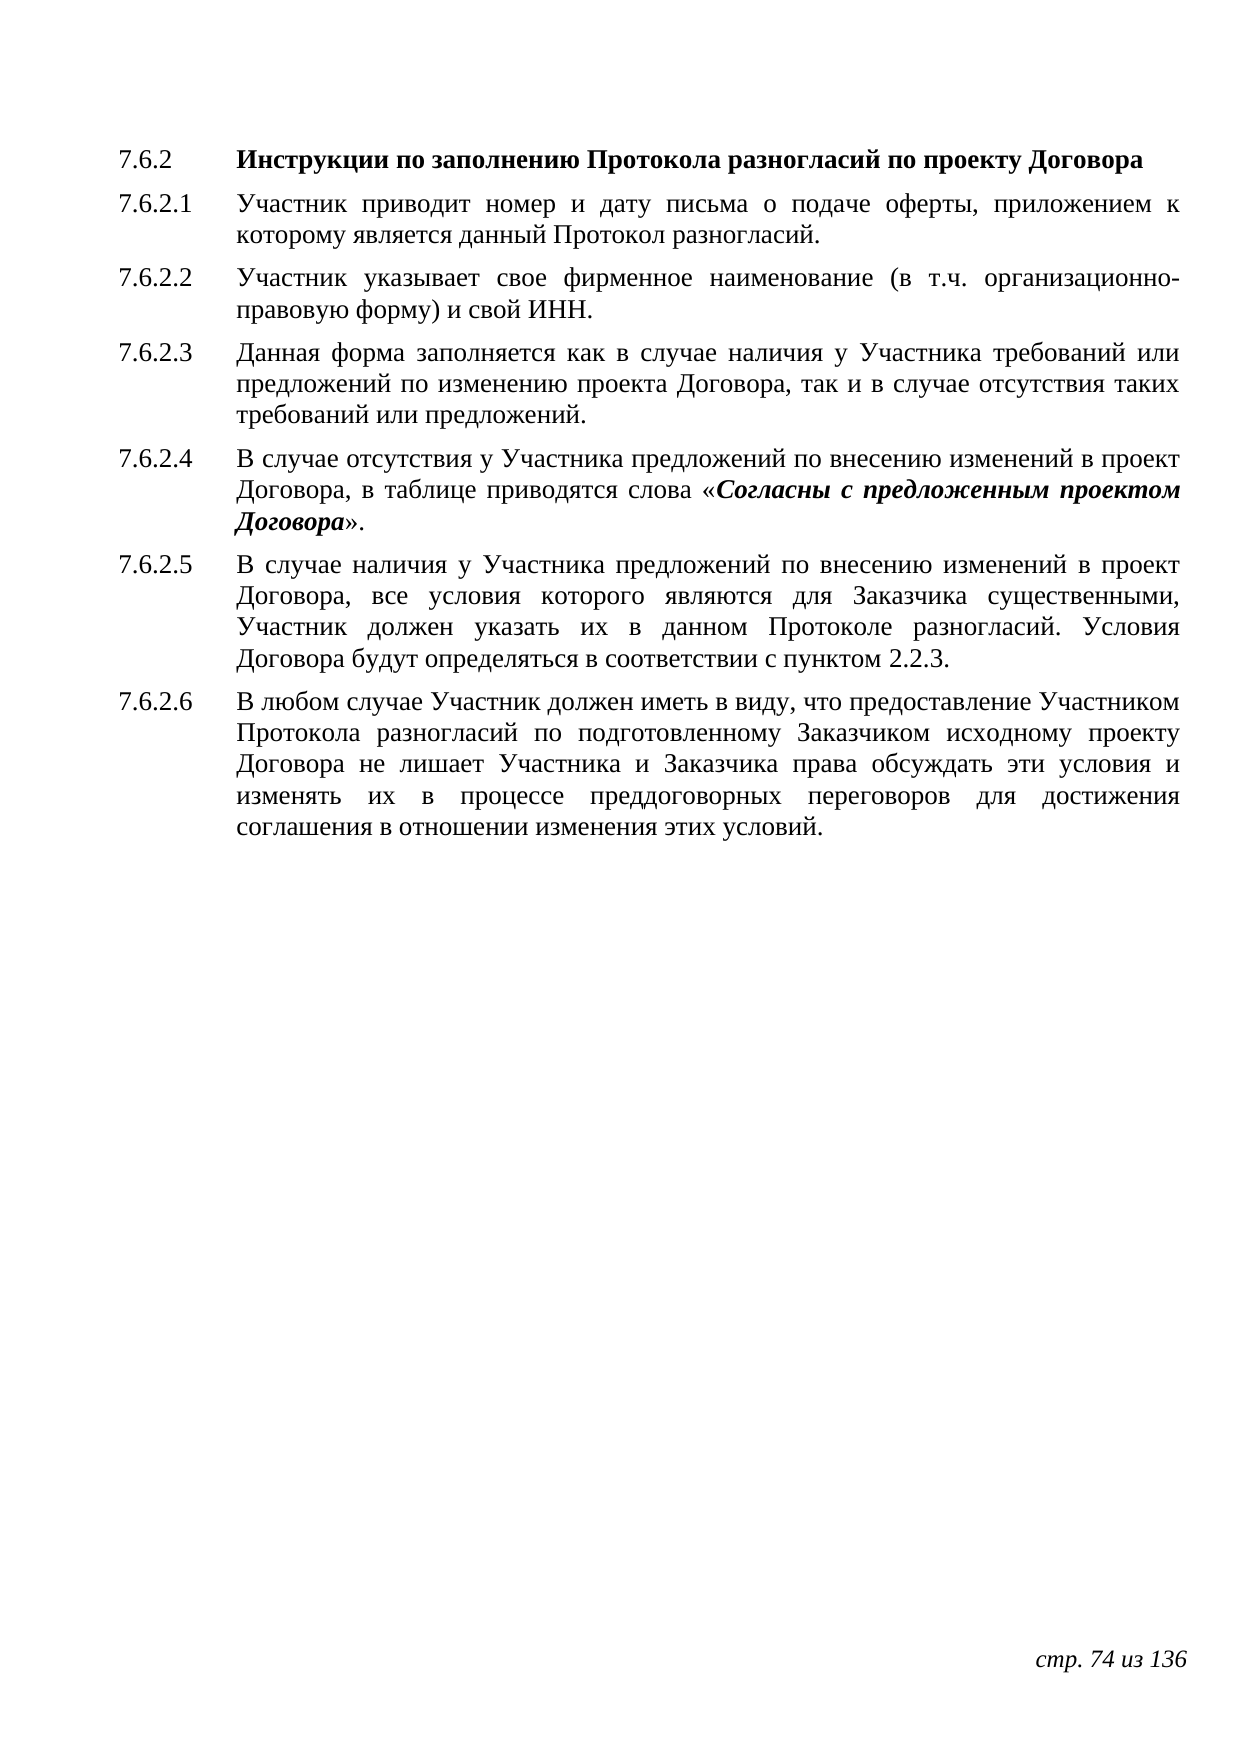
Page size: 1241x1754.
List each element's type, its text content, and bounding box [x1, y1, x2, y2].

text В любом случае Участник должен иметь в виду, что предоставление Участником Протокола разногласий по подготовленному Заказчиком исходному проекту Договора не лишает Участника и Заказчика права обсуждать эти условия и изменять их в процессе преддоговорных переговоров для достижения соглашения в отношении изменения этих условий. [118, 685, 1181, 841]
text Участник указывает свое фирменное наименование (в т.ч. организационно-правовую форму) и свой ИНН. [118, 262, 1181, 324]
text В случае наличия у Участника предложений по внесению изменений в проект Договора, все условия которого являются для Заказчика существенными, Участник должен указать их в данном Протоколе разногласий. Условия Договора будут определяться в соответствии с пунктом 2.2.3. [118, 548, 1181, 673]
text Участник приводит номер и дату письма о подаче оферты, приложением к которому является данный Протокол разногласий. [118, 187, 1181, 249]
text Данная форма заполняется как в случае наличия у Участника требований или предложений по изменению проекта Договора, так и в случае отсутствия таких требований или предложений. [118, 336, 1181, 430]
text В случае отсутствия у Участника предложений по внесению изменений в проект Договора, в таблице приводятся слова «Согласны с предложенным проектом Договора». [118, 442, 1181, 536]
text Инструкции по заполнению Протокола разногласий по проекту Договора [118, 143, 1181, 174]
